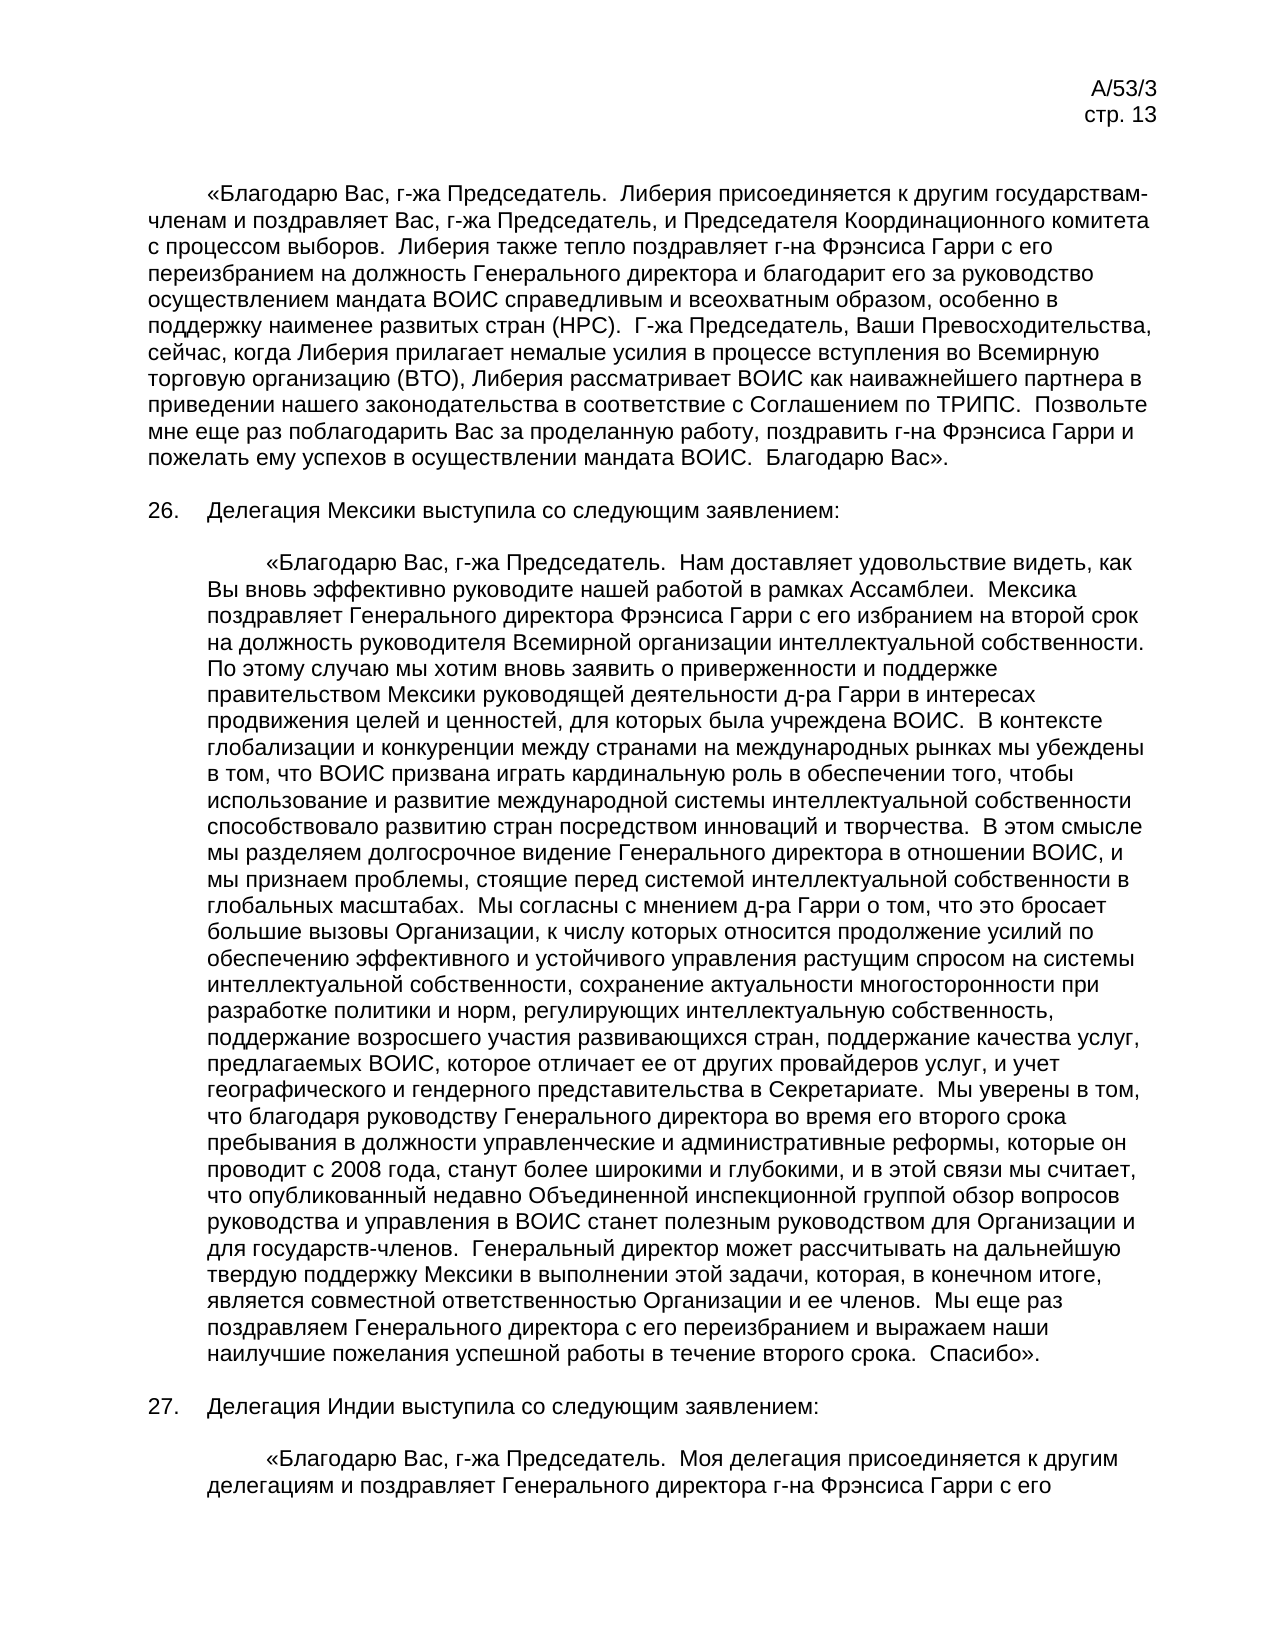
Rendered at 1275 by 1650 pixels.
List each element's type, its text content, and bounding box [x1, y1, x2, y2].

text «Благодарю Вас, г-жа Председатель. Нам доставляет удовольствие видеть, как Вы вновь эффективно руководите нашей работой в рамках Ассамблеи. Мексика поздравляет Генерального директора Фрэнсиса Гарри с его избранием на второй срок на должность руководителя Всемирной организации интеллектуальной собственности. По этому случаю мы хотим вновь заявить о приверженности и поддержке правительством Мексики руководящей деятельности д-ра Гарри в интересах продвижения целей и ценностей, для которых была учреждена ВОИС. В контексте глобализации и конкуренции между странами на международных рынках мы убеждены в том, что ВОИС призвана играть кардинальную роль в обеспечении того, чтобы использование и развитие международной системы интеллектуальной собственности способствовало развитию стран посредством инноваций и творчества. В этом смысле мы разделяем долгосрочное видение Генерального директора в отношении ВОИС, и мы признаем проблемы, стоящие перед системой интеллектуальной собственности в глобальных масштабах. Мы согласны с мнением д-ра Гарри о том, что это бросает большие вызовы Организации, к числу которых относится продолжение усилий по обеспечению эффективного и устойчивого управления растущим спросом на системы интеллектуальной собственности, сохранение актуальности многосторонности при разработке политики и норм, регулирующих интеллектуальную собственность, поддержание возросшего участия развивающихся стран, поддержание качества услуг, предлагаемых ВОИС, которое отличает ее от других провайдеров услуг, и учет географического и гендерного представительства в Секретариате. Мы уверены в том, что благодаря руководству Генерального директора во время его второго срока пребывания в должности управленческие и административные реформы, которые он проводит с 2008 года, станут более широкими и глубокими, и в этой связи мы считает, что опубликованный недавно Объединенной инспекционной группой обзор вопросов руководства и управления в ВОИС станет полезным руководством для Организации и для государств-членов. Генеральный директор может рассчитывать на дальнейшую твердую поддержку Мексики в выполнении этой задачи, которая, в конечном итоге, является совместной ответственностью Организации и ее членов. Мы еще раз поздравляем Генерального директора с его переизбранием и выражаем наши наилучшие пожелания успешной работы в течение второго срока. Спасибо». [207, 549, 1157, 1366]
text «Благодарю Вас, г-жа Председатель. Либерия присоединяется к другим государствам-членам и поздравляет Вас, г-жа Председатель, и Председателя Координационного комитета с процессом выборов. Либерия также тепло поздравляет г-на Фрэнсиса Гарри с его переизбранием на должность Генерального директора и благодарит его за руководство осуществлением мандата ВОИС справедливым и всеохватным образом, особенно в поддержку наименее развитых стран (НРС). Г-жа Председатель, Ваши Превосходительства, сейчас, когда Либерия прилагает немалые усилия в процессе вступления во Всемирную торговую организацию (ВТО), Либерия рассматривает ВОИС как наиважнейшего партнера в приведении нашего законодательства в соответствие с Соглашением по ТРИПС. Позвольте мне еще раз поблагодарить Вас за проделанную работу, поздравить г-на Фрэнсиса Гарри и пожелать ему успехов в осуществлении мандата ВОИС. Благодарю Вас». [148, 180, 1157, 470]
text 27. Делегация Индии выступила со следующим заявлением: [148, 1393, 1157, 1419]
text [207, 1445, 1157, 1498]
text 26. Делегация Мексики выступила со следующим заявлением: [148, 497, 1157, 523]
